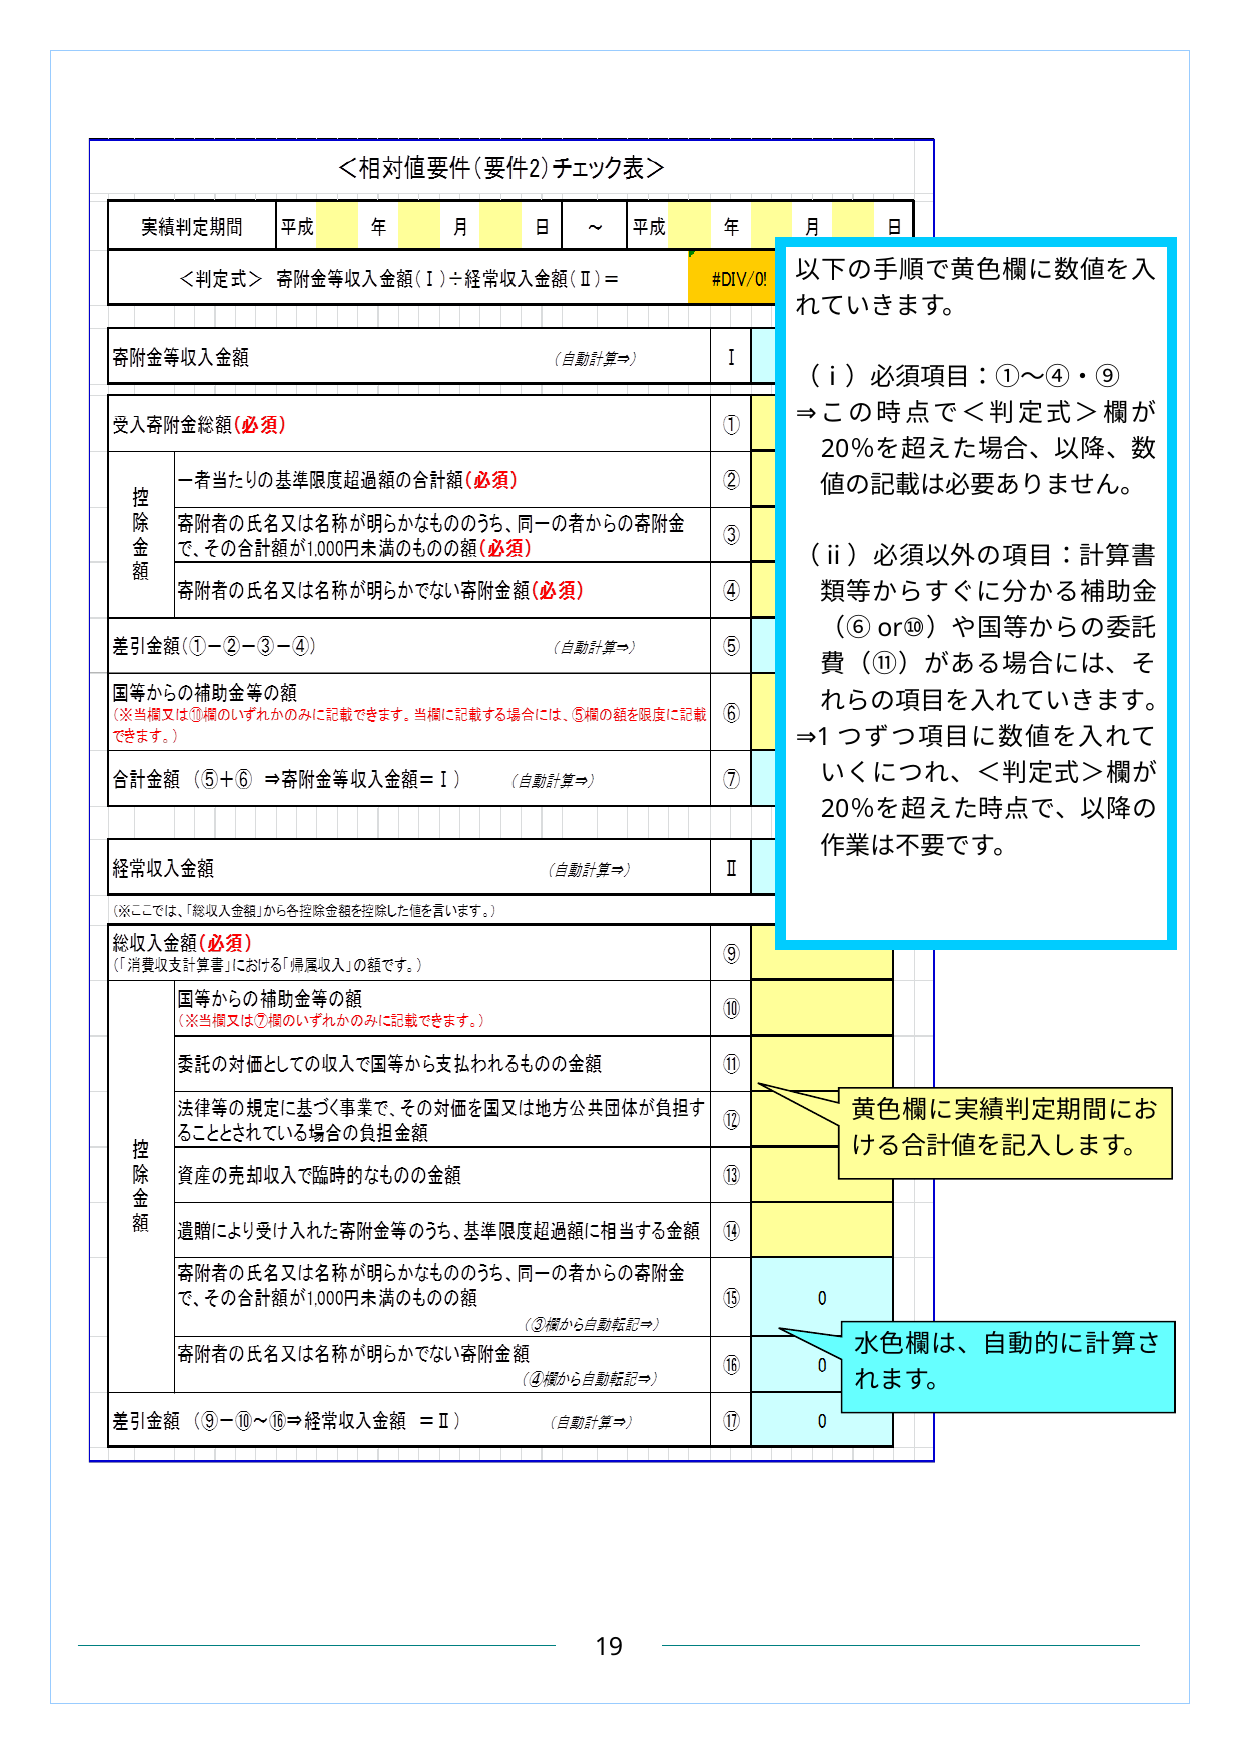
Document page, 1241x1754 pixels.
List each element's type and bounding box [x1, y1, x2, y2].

picture [88, 138, 937, 1463]
